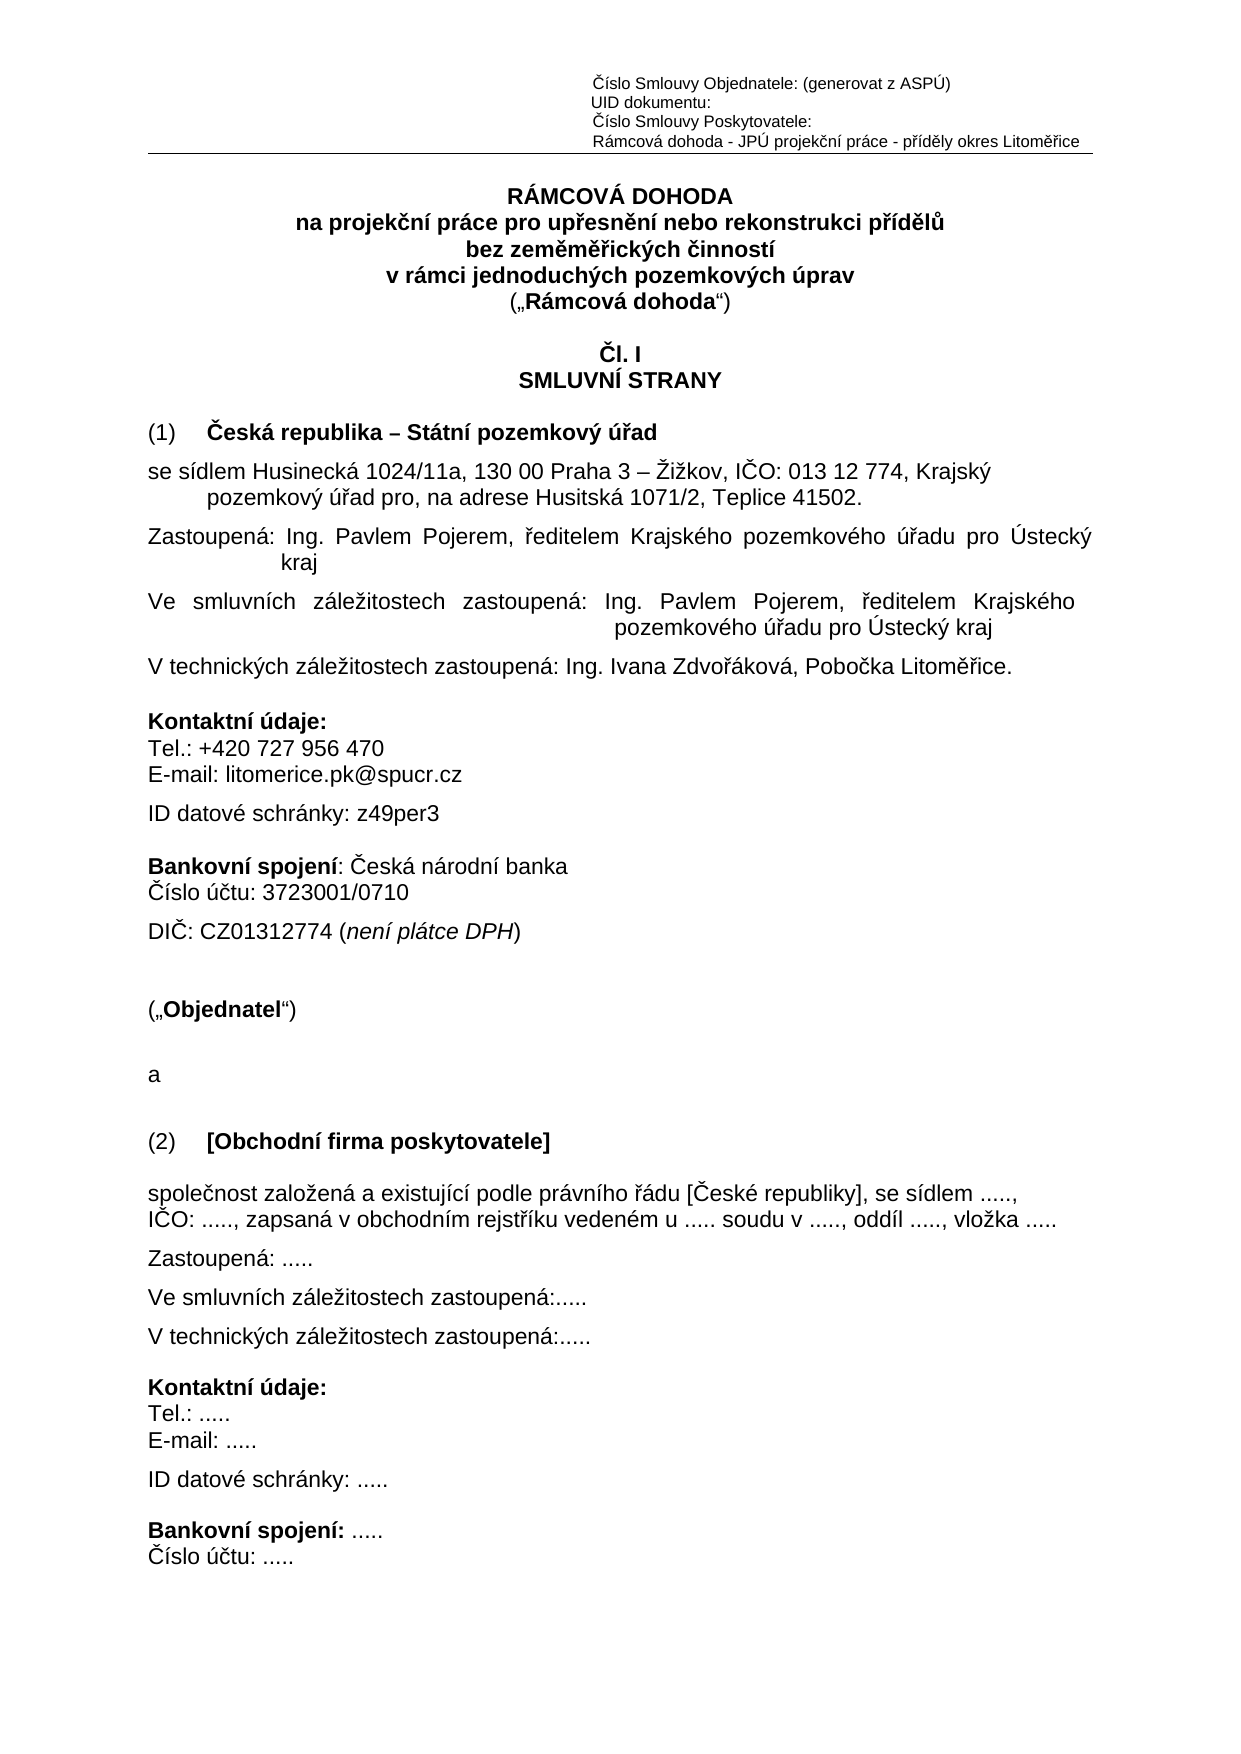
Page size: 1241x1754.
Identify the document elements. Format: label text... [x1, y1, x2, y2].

title v rámci jednoduchých pozemkových úprav [148, 262, 1093, 288]
subtitle SMLUVNÍ STRANY [148, 367, 1093, 394]
title na projekční práce pro upřesnění nebo rekonstrukci přídělů [148, 209, 1093, 236]
text Ve smluvních záležitostech zastoupená: Ing. Pavlem Pojerem, ředitelem Krajského pozemkového úřadu pro Ústecký kraj [148, 588, 1093, 641]
text E-mail: litomerice.pk@spucr.cz [148, 761, 1093, 787]
text Kontaktní údaje: [148, 1374, 1093, 1400]
text Zastoupená: ..... [148, 1245, 1093, 1271]
text ID datové schránky: ..... [148, 1466, 1093, 1492]
title RÁMCOVÁ DOHODA [148, 183, 1093, 209]
text Číslo účtu: 3723001/0710 [148, 879, 945, 905]
text Ve smluvních záležitostech zastoupená:..... [148, 1284, 1093, 1310]
list [Obchodní firma poskytovatele] [148, 1128, 1093, 1155]
text V technických záležitostech zastoupená: Ing. Ivana Zdvořáková, Pobočka Litoměřice. [148, 653, 1093, 679]
text Bankovní spojení: ..... [148, 1517, 1093, 1543]
text společnost založená a existující podle právního řádu [České republiky], se sídlem ....., IČO: ....., zapsaná v obchodním rejstříku vedeném u ..... soudu v ....., oddíl ....., vložka ..... [148, 1180, 1093, 1232]
text Tel.: ..... [148, 1400, 1093, 1427]
text Zastoupená: Ing. Pavlem Pojerem, ředitelem Krajského pozemkového úřadu pro Ústecký kraj [148, 523, 1093, 576]
text V technických záležitostech zastoupená:..... [148, 1323, 1093, 1349]
title bez zeměměřických činností [148, 236, 1093, 262]
text Tel.: +420 727 956 470 [148, 735, 1093, 761]
list Česká republika – Státní pozemkový úřad [148, 419, 1093, 445]
text Číslo účtu: ..... [148, 1543, 1093, 1569]
text se sídlem Husinecká 1024/11a, 130 00 Praha 3 – Žižkov, IČO: 013 12 774, Krajský pozemkový úřad pro, na adrese Husitská 1071/2, Teplice 41502. [148, 458, 1093, 510]
text ID datové schránky: z49per3 [148, 800, 945, 826]
text Bankovní spojení: Česká národní banka [148, 853, 1093, 879]
text Kontaktní údaje: [148, 708, 1093, 735]
text a [148, 1061, 1093, 1116]
text Čl. I [148, 341, 1093, 367]
text E-mail: ..... [148, 1427, 1093, 1453]
title („Rámcová dohoda“) [148, 288, 1093, 315]
text DIČ: CZ01312774 (není plátce DPH) [148, 918, 945, 944]
text („Objednatel“) [148, 996, 945, 1022]
